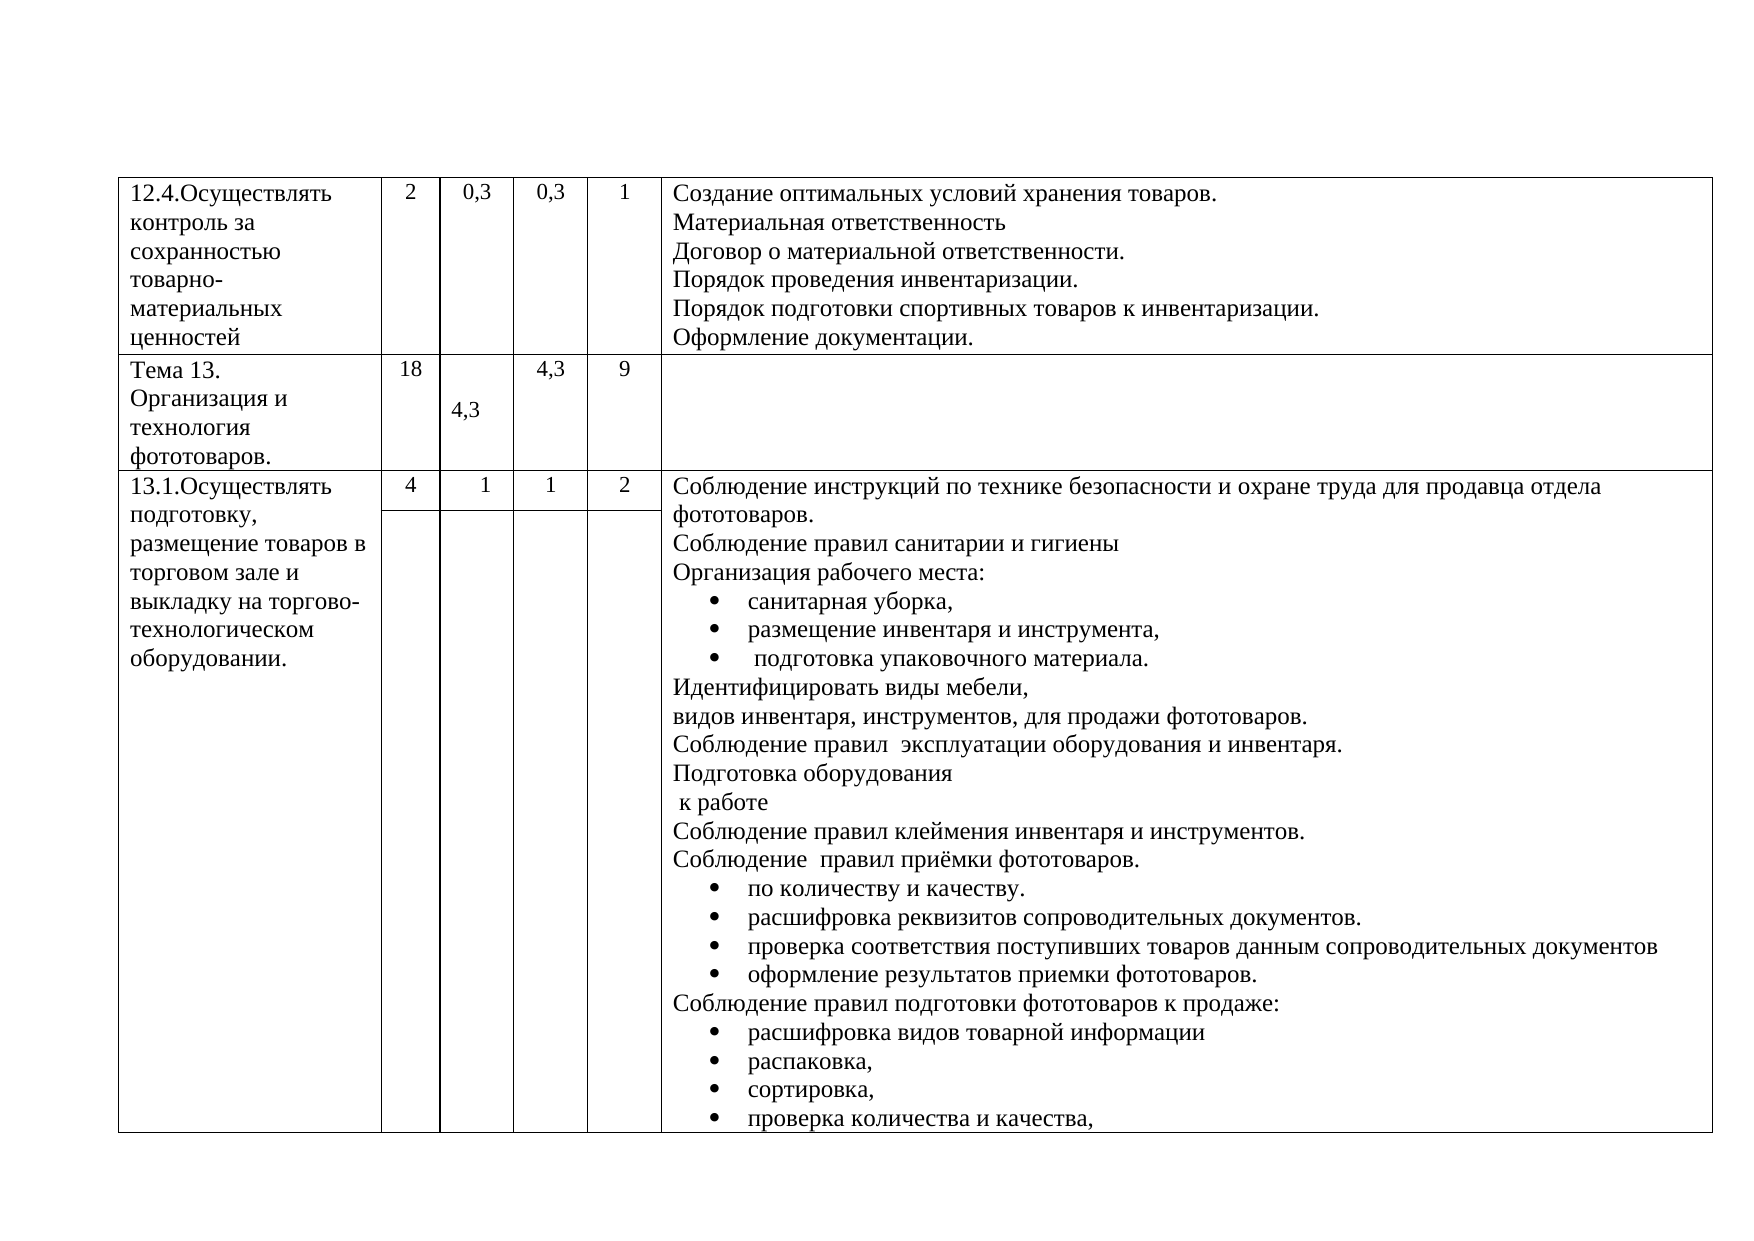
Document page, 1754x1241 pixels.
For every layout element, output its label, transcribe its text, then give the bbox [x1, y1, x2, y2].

table_cell 13.1.Осуществлять подготовку, размещение товаров в торговом зале и выкладку на торгово-технологическом оборудовании. [119, 471, 381, 1132]
table_cell 2 [382, 178, 439, 354]
table_cell [662, 355, 1712, 470]
table_cell 1 [514, 471, 587, 510]
table_cell 1 [588, 178, 661, 354]
table_cell 9 [588, 355, 661, 470]
table_cell 4,3 [441, 355, 513, 470]
table_cell Создание оптимальных условий хранения товаров. Материальная ответственность Договор о материальной ответственности. Порядок проведения инвентаризации. Порядок подготовки спортивных товаров к инвентаризации. Оформление документации. [662, 178, 1712, 354]
table_cell [382, 511, 439, 1132]
table_cell Соблюдение инструкций по технике безопасности и охране труда для продавца отдела фототоваров. Соблюдение правил санитарии и гигиены Организация рабочего места: санитарная уборка, размещение инвентаря и инструмента, подготовка упаковочного материала. Идентифицировать виды мебели, видов инвентаря, инструментов, для продажи фототоваров. Соблюдение правил эксплуатации оборудования и инвентаря. Подготовка оборудования к работе Соблюдение правил клеймения инвентаря и инструментов. Соблюдение правил приёмки фототоваров. по количеству и качеству. расшифровка реквизитов сопроводительных документов. проверка соответствия поступивших товаров данным сопроводительных документов оформление результатов приемки фототоваров. Соблюдение правил подготовки фототоваров к продаже: расшифровка видов товарной информации распаковка, сортировка, проверка количества и качества, облагораживание подача на рабочее место. Анализ размещения и хранения: Температурный режим, Санитарные нормы, Влажность воздуха. Соблюдение основных признаков размещения и выкладки фототоваров с учетом требований. Размещение рабочего запаса фототоваров. по группам видам, назначению, материалу изготовления изготовителям. ценам Размещение выставочного запаса фототоваров сэлементами мерчандайзинга: по группам видам наглядности декоративности эстетичности Овладение способами выкладки фототоваров. Горизонтальная Вертикальная Комбинированная Оформление ценника. Оформление POS-материалов на фототовары. [662, 471, 1712, 1132]
table_cell 18 [382, 355, 439, 470]
table_cell 2 [588, 471, 661, 510]
table_cell 1 [441, 471, 513, 510]
table_cell 4,3 [514, 355, 587, 470]
table_cell 12.4.Осуществлять контроль за сохранностью товарно-материальных ценностей [119, 178, 381, 354]
table_cell Тема 13. Организация и технология фототоваров. [119, 355, 381, 470]
table_cell [588, 511, 661, 1132]
table_cell 0,3 [441, 178, 513, 354]
table_cell [514, 511, 587, 1132]
table_cell 0,3 [514, 178, 587, 354]
table_cell 4 [382, 471, 439, 510]
table_cell [441, 511, 513, 1132]
